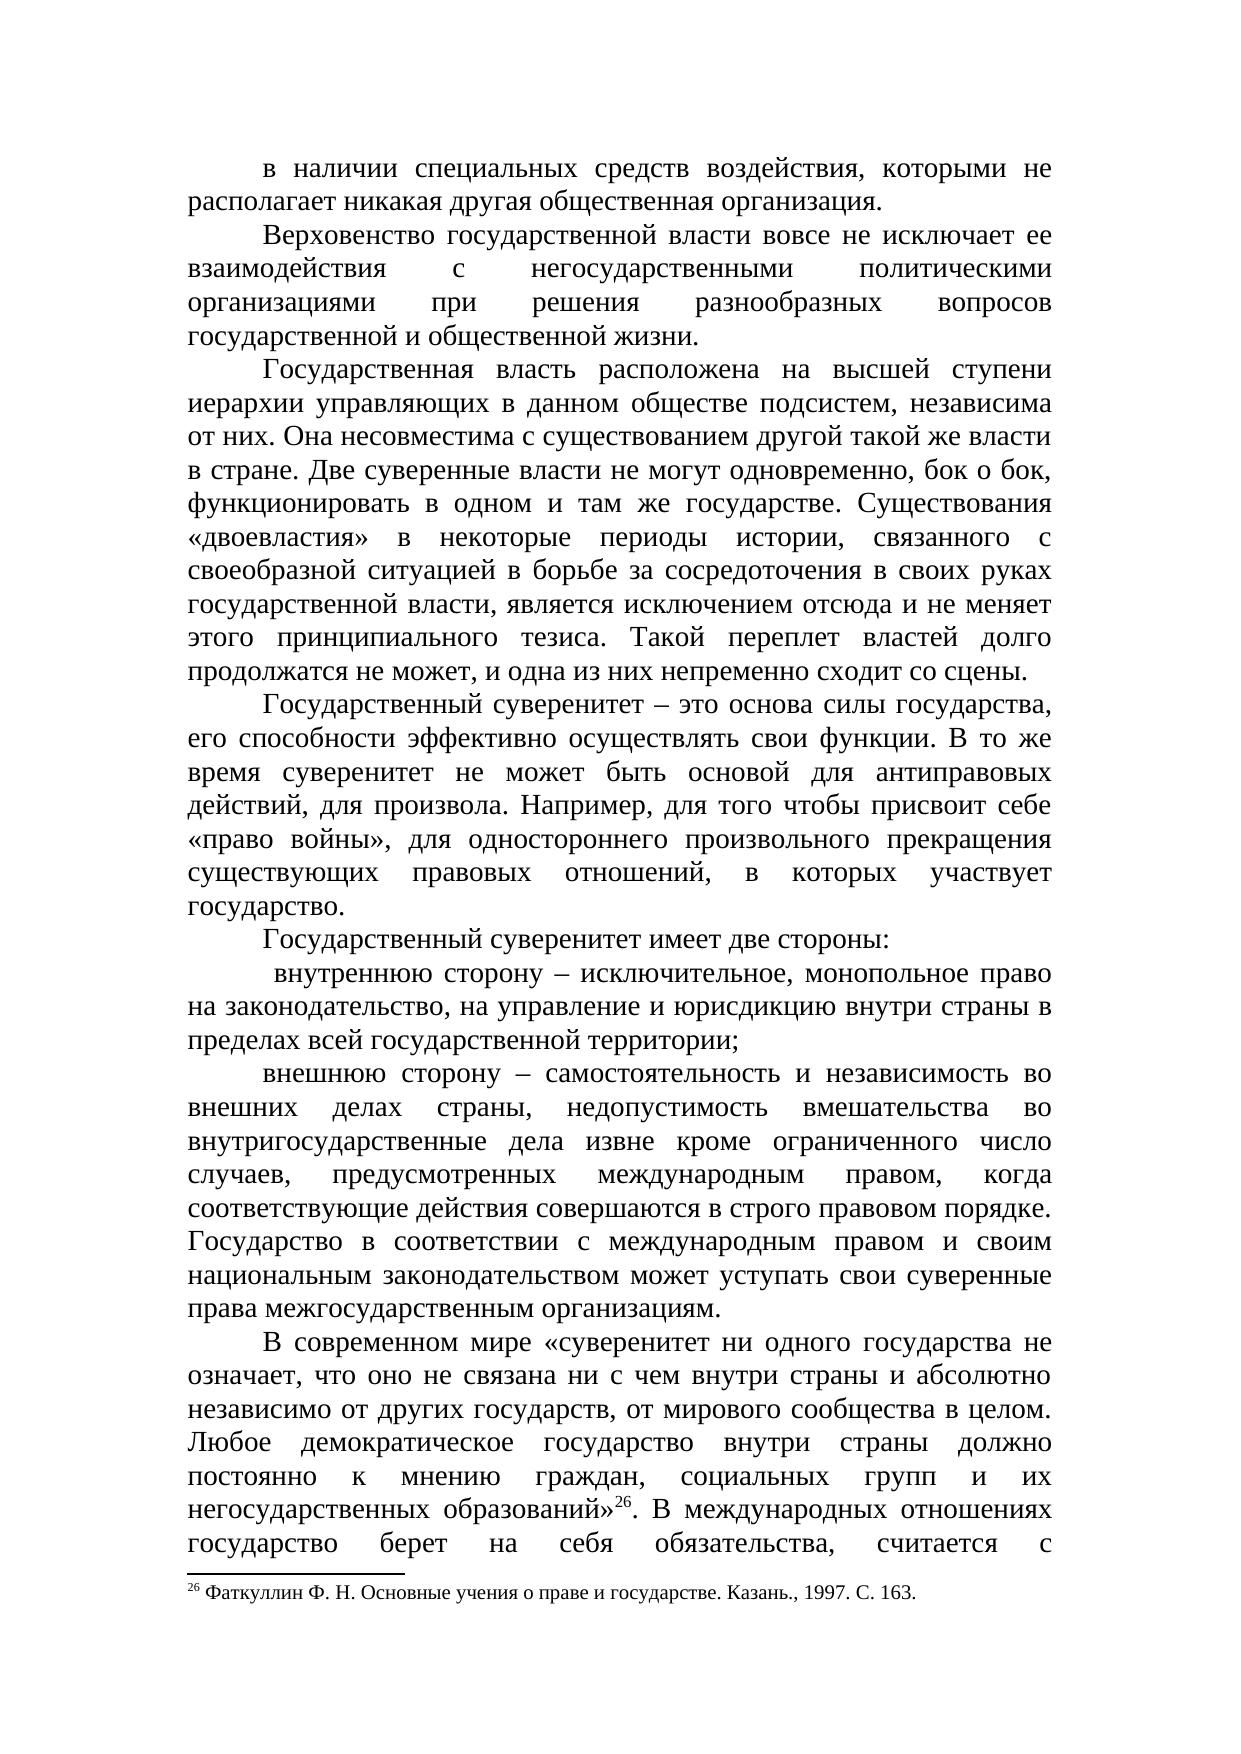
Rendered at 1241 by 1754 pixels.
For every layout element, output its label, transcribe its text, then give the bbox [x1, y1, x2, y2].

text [187, 1324, 1053, 1559]
text Государственный суверенитет – это основа силы государства, его способности эффективно осуществлять свои функции. В то же время суверенитет не может быть основой для антиправовых действий, для произвола. Например, для того чтобы присвоит себе «право войны», для одностороннего произвольного прекращения существующих правовых отношений, в которых участвует государство. [187, 687, 1053, 921]
text внутреннюю сторону – исключительное, монопольное право на законодательство, на управление и юрисдикцию внутри страны в пределах всей государственной территории; [187, 955, 1053, 1056]
text внешнюю сторону – самостоятельность и независимость во внешних делах страны, недопустимость вмешательства во внутригосударственные дела извне кроме ограниченного число случаев, предусмотренных международным правом, когда соответствующие действия совершаются в строго правовом порядке. Государство в соответствии с международным правом и своим национальным законодательством может уступать свои суверенные права межгосударственным организациям. [187, 1056, 1053, 1324]
text в наличии специальных средств воздействия, которыми не располагает никакая другая общественная организация. [187, 150, 1053, 217]
text Верховенство государственной власти вовсе не исключает ее взаимодействия с негосударственными политическими организациями при решения разнообразных вопросов государственной и общественной жизни. [187, 217, 1053, 351]
text Государственный суверенитет имеет две стороны: [187, 921, 1053, 955]
text Государственная власть расположена на высшей ступени иерархии управляющих в данном обществе подсистем, независима от них. Она несовместима с существованием другой такой же власти в стране. Две суверенные власти не могут одновременно, бок о бок, функционировать в одном и там же государстве. Существования «двоевластия» в некоторые периоды истории, связанного с своеобразной ситуацией в борьбе за сосредоточения в своих руках государственной власти, является исключением отсюда и не меняет этого принципиального тезиса. Такой переплет властей долго продолжатся не может, и одна из них непременно сходит со сцены. [187, 351, 1053, 687]
